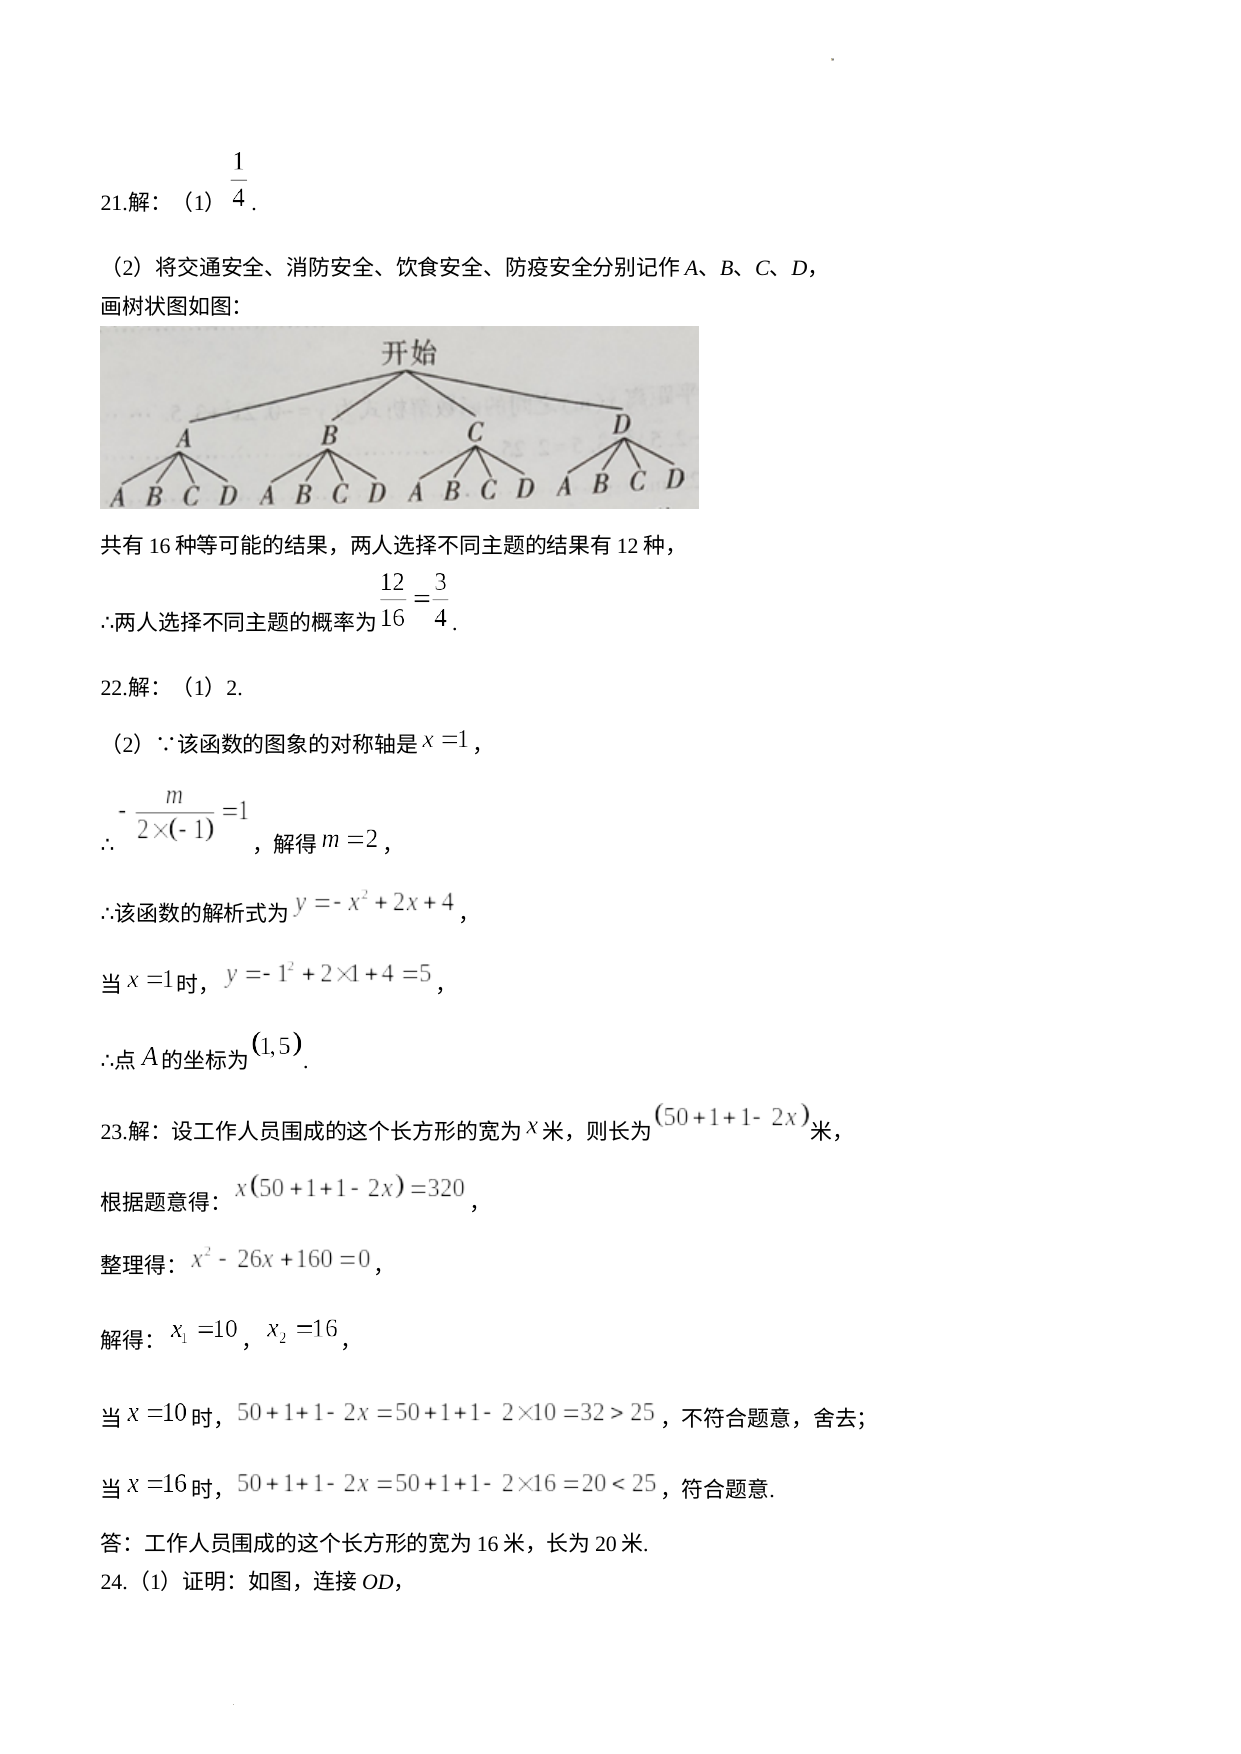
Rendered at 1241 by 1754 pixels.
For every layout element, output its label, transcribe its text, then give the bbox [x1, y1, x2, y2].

text 画树状图如图： [100, 288, 1140, 321]
text 当时，，不符合题意，舍去； [100, 1383, 1140, 1448]
text 24.（1）证明：如图，连接OD， [100, 1564, 1140, 1596]
text 当时，， [100, 955, 1140, 1020]
text ∴该函数的解析式为， [100, 884, 1140, 949]
text 根据题意得：， [100, 1169, 1140, 1234]
text 当时，，符合题意. [100, 1454, 1140, 1519]
text （2）将交通安全、消防安全、饮食安全、防疫安全分别记作A、B、C、D， [100, 249, 1140, 282]
text 22.解：（1）2. [100, 670, 1140, 702]
text ∴，解得， [100, 780, 1140, 877]
text 21.解：（1）. [100, 146, 1140, 243]
text ∴点的坐标为. [100, 1026, 1140, 1091]
text 解得：，， [100, 1311, 1140, 1376]
text 答：工作人员围成的这个长方形的宽为16米，长为20米. [100, 1525, 1140, 1558]
picture [100, 326, 699, 509]
text ∴两人选择不同主题的概率为. [100, 566, 1140, 663]
text （2）∵该函数的图象的对称轴是， [100, 709, 1140, 774]
text 整理得：， [100, 1240, 1140, 1305]
text 23.解：设工作人员围成的这个长方形的宽为米，则长为米， [100, 1098, 1140, 1163]
text 共有16种等可能的结果，两人选择不同主题的结果有12种， [100, 527, 1140, 560]
